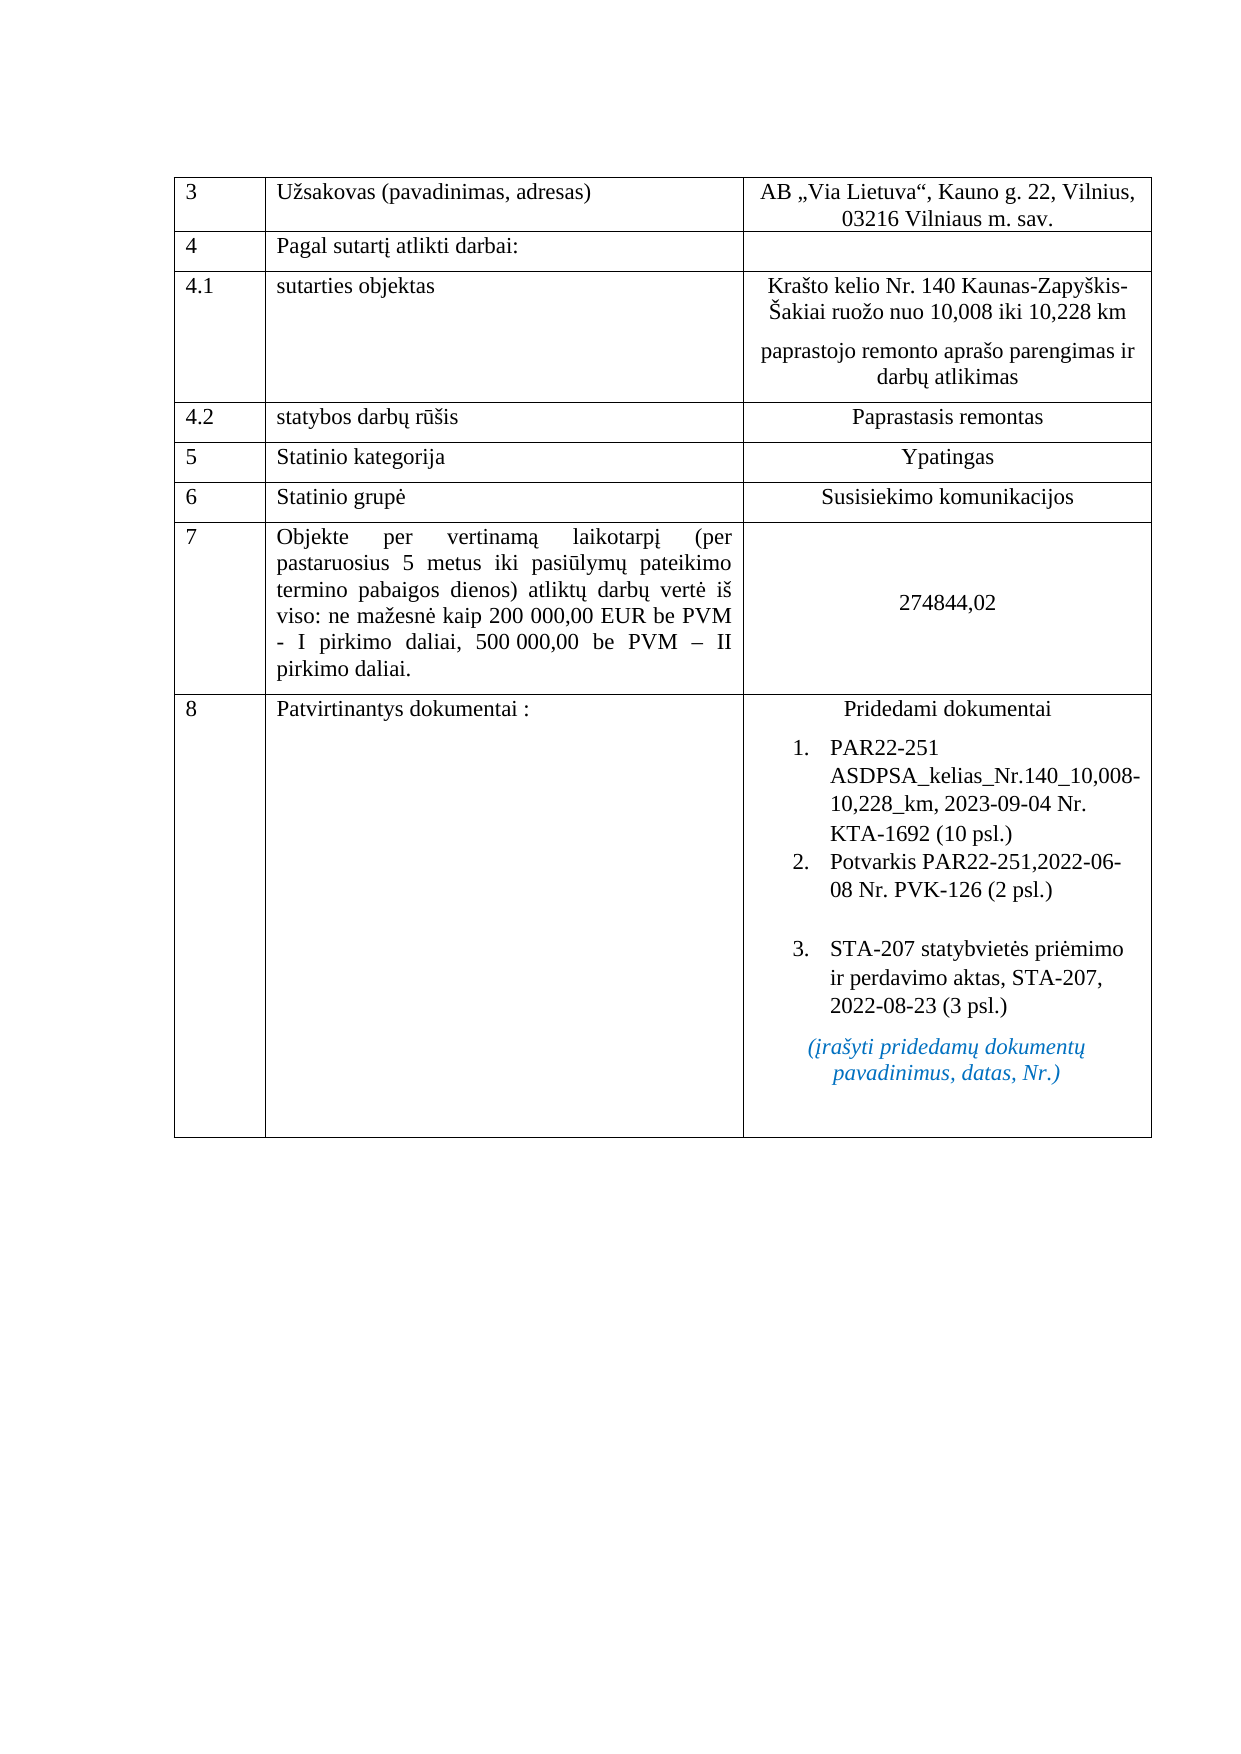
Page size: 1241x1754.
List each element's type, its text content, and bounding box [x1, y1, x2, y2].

table_cell 8 [175, 695, 265, 1137]
table_cell Statinio kategorija [266, 443, 743, 482]
table_cell Paprastasis remontas [744, 403, 1151, 442]
table_cell 4 [175, 232, 265, 271]
table_cell 6 [175, 483, 265, 522]
table_cell Užsakovas (pavadinimas, adresas) [266, 178, 743, 231]
table_cell Patvirtinantys dokumentai : [266, 695, 743, 1137]
table_cell AB „Via Lietuva“, Kauno g. 22, Vilnius, 03216 Vilniaus m. sav. [744, 178, 1151, 231]
table_cell 4.1 [175, 272, 265, 402]
table_cell [744, 232, 1151, 271]
table_cell 4.2 [175, 403, 265, 442]
table_cell Krašto kelio Nr. 140 Kaunas-Zapyškis-Šakiai ruožo nuo 10,008 iki 10,228 km paprastojo remonto aprašo parengimas ir darbų atlikimas [744, 272, 1151, 402]
table_cell 7 [175, 523, 265, 694]
table_cell 3 [175, 178, 265, 231]
table_cell statybos darbų rūšis [266, 403, 743, 442]
table_cell 5 [175, 443, 265, 482]
table_cell Susisiekimo komunikacijos [744, 483, 1151, 522]
table_cell sutarties objektas [266, 272, 743, 402]
table_cell Pagal sutartį atlikti darbai: [266, 232, 743, 271]
table_cell Pridedami dokumentai PAR22-251 ASDPSA_kelias_Nr.140_10,008-10,228_km, 2023-09-04 Nr. KTA-1692 (10 psl.) Potvarkis PAR22-251,2022-06-08 Nr. PVK-126 (2 psl.) STA-207 statybvietės priėmimo ir perdavimo aktas, STA-207, 2022-08-23 (3 psl.) (įrašyti pridedamų dokumentų pavadinimus, datas, Nr.) [744, 695, 1151, 1137]
table_cell Ypatingas [744, 443, 1151, 482]
table_cell Statinio grupė [266, 483, 743, 522]
table_cell Objekte per vertinamą laikotarpį (per pastaruosius 5 metus iki pasiūlymų pateikimo termino pabaigos dienos) atliktų darbų vertė iš viso: ne mažesnė kaip 200 000,00 EUR be PVM - I pirkimo daliai, 500 000,00 be PVM – II pirkimo daliai. [266, 523, 743, 694]
table_cell 274844,02 [744, 523, 1151, 694]
